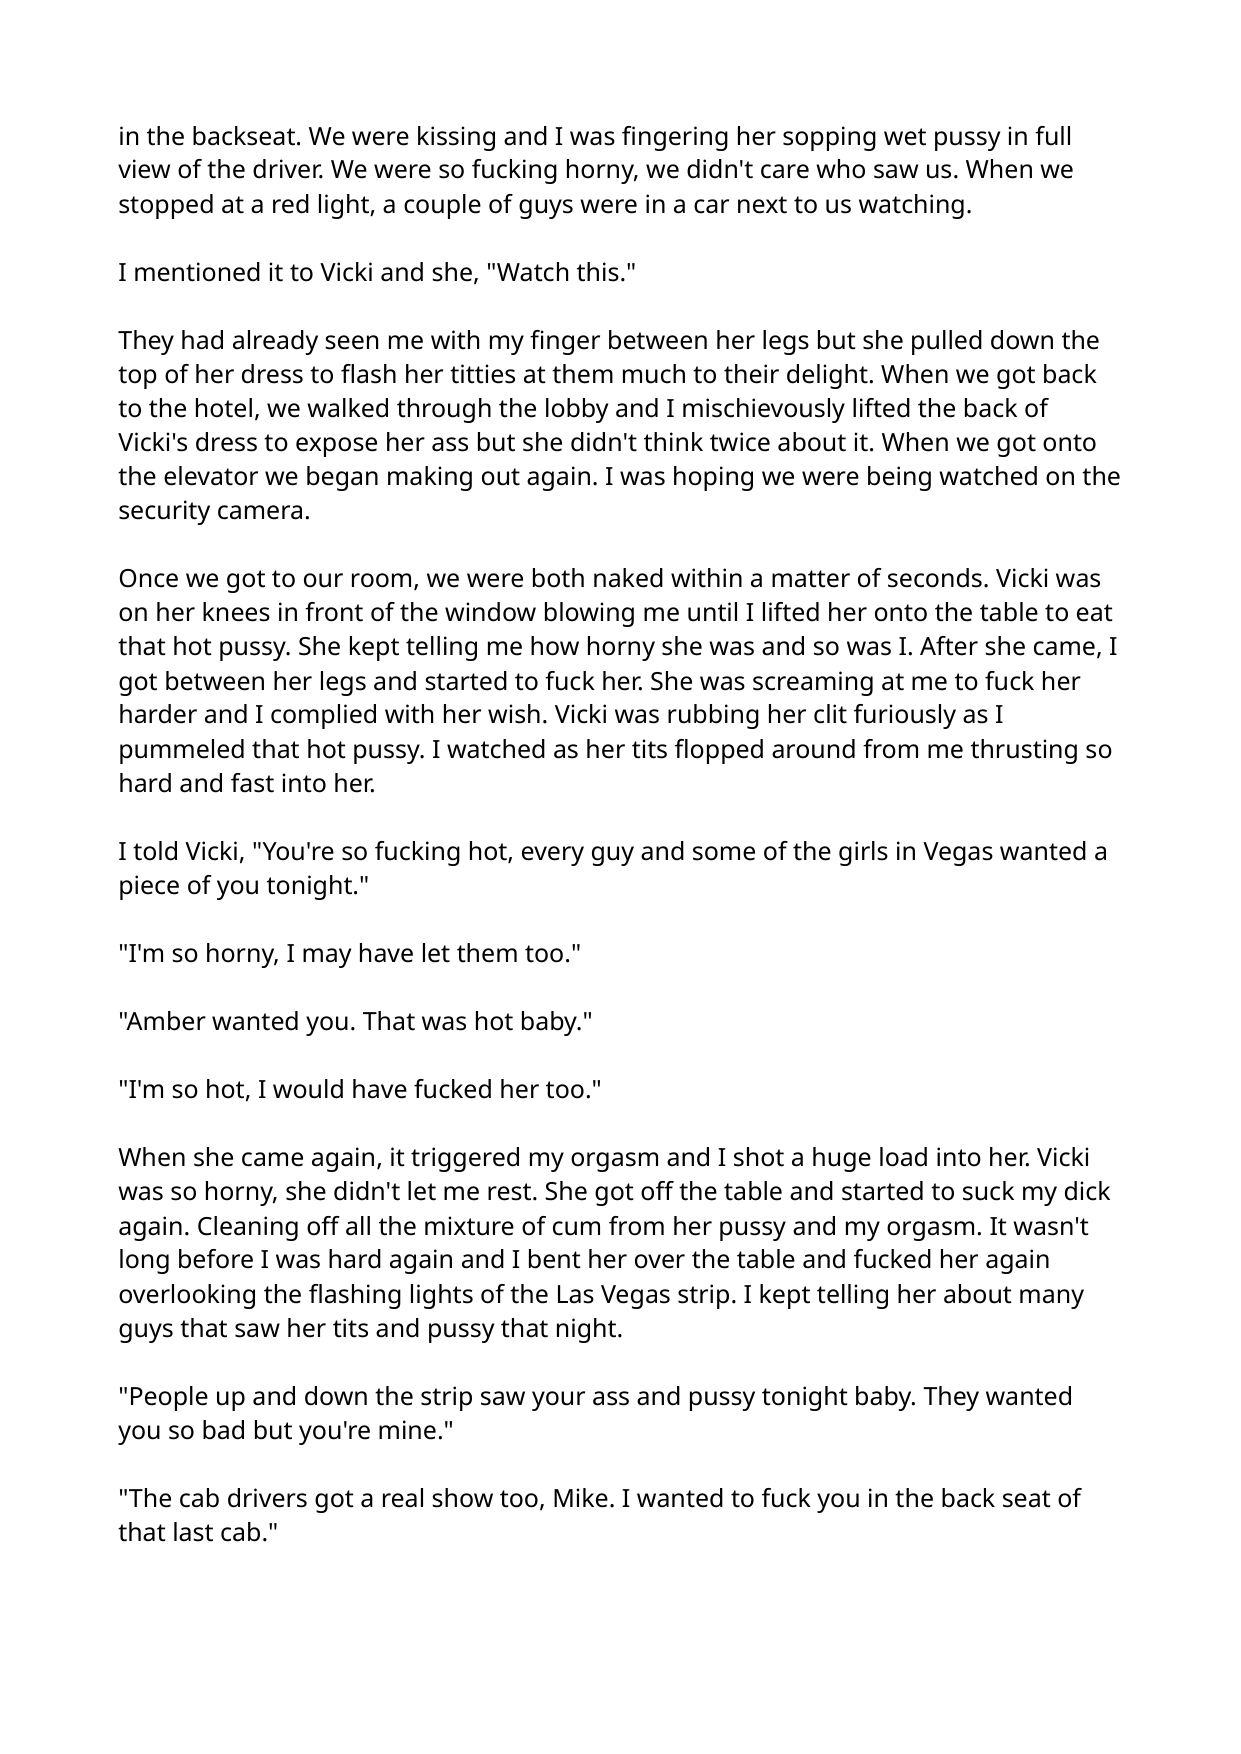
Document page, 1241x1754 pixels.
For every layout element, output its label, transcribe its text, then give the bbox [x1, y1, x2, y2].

text Once we got to our room, we were both naked within a matter of seconds. Vicki was on her knees in front of the window blowing me until I lifted her onto the table to eat that hot pussy. She kept telling me how horny she was and so was I. After she came, I got between her legs and started to fuck her. She was screaming at me to fuck her harder and I complied with her wish. Vicki was rubbing her clit furiously as I pummeled that hot pussy. I watched as her tits flopped around from me thrusting so hard and fast into her. [118, 561, 1122, 799]
text I told Vicki, "You're so fucking hot, every guy and some of the girls in Vegas wanted a piece of you tonight." [118, 833, 1122, 902]
text "People up and down the strip saw your ass and pussy tonight baby. They wanted you so bad but you're mine." [118, 1378, 1122, 1447]
text "The cab drivers got a real show too, Mike. I wanted to fuck you in the back seat of that last cab." [118, 1481, 1122, 1549]
text I mentioned it to Vicki and she, "Watch this." [118, 254, 1122, 288]
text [118, 118, 1122, 220]
text "I'm so horny, I may have let them too." [118, 936, 1122, 970]
text "Amber wanted you. That was hot baby." [118, 1004, 1122, 1038]
text "I'm so hot, I would have fucked her too." [118, 1072, 1122, 1106]
text They had already seen me with my finger between her legs but she pulled down the top of her dress to flash her titties at them much to their delight. When we got back to the hotel, we walked through the lobby and I mischievously lifted the back of Vicki's dress to expose her ass but she didn't think twice about it. When we got onto the elevator we began making out again. I was hoping we were being watched on the security camera. [118, 322, 1122, 527]
text When she came again, it triggered my orgasm and I shot a huge load into her. Vicki was so horny, she didn't let me rest. She got off the table and started to suck my dick again. Cleaning off all the mixture of cum from her pussy and my orgasm. It wasn't long before I was hard again and I bent her over the table and fucked her again overlooking the flashing lights of the Las Vegas strip. I kept telling her about many guys that saw her tits and pussy that night. [118, 1140, 1122, 1344]
